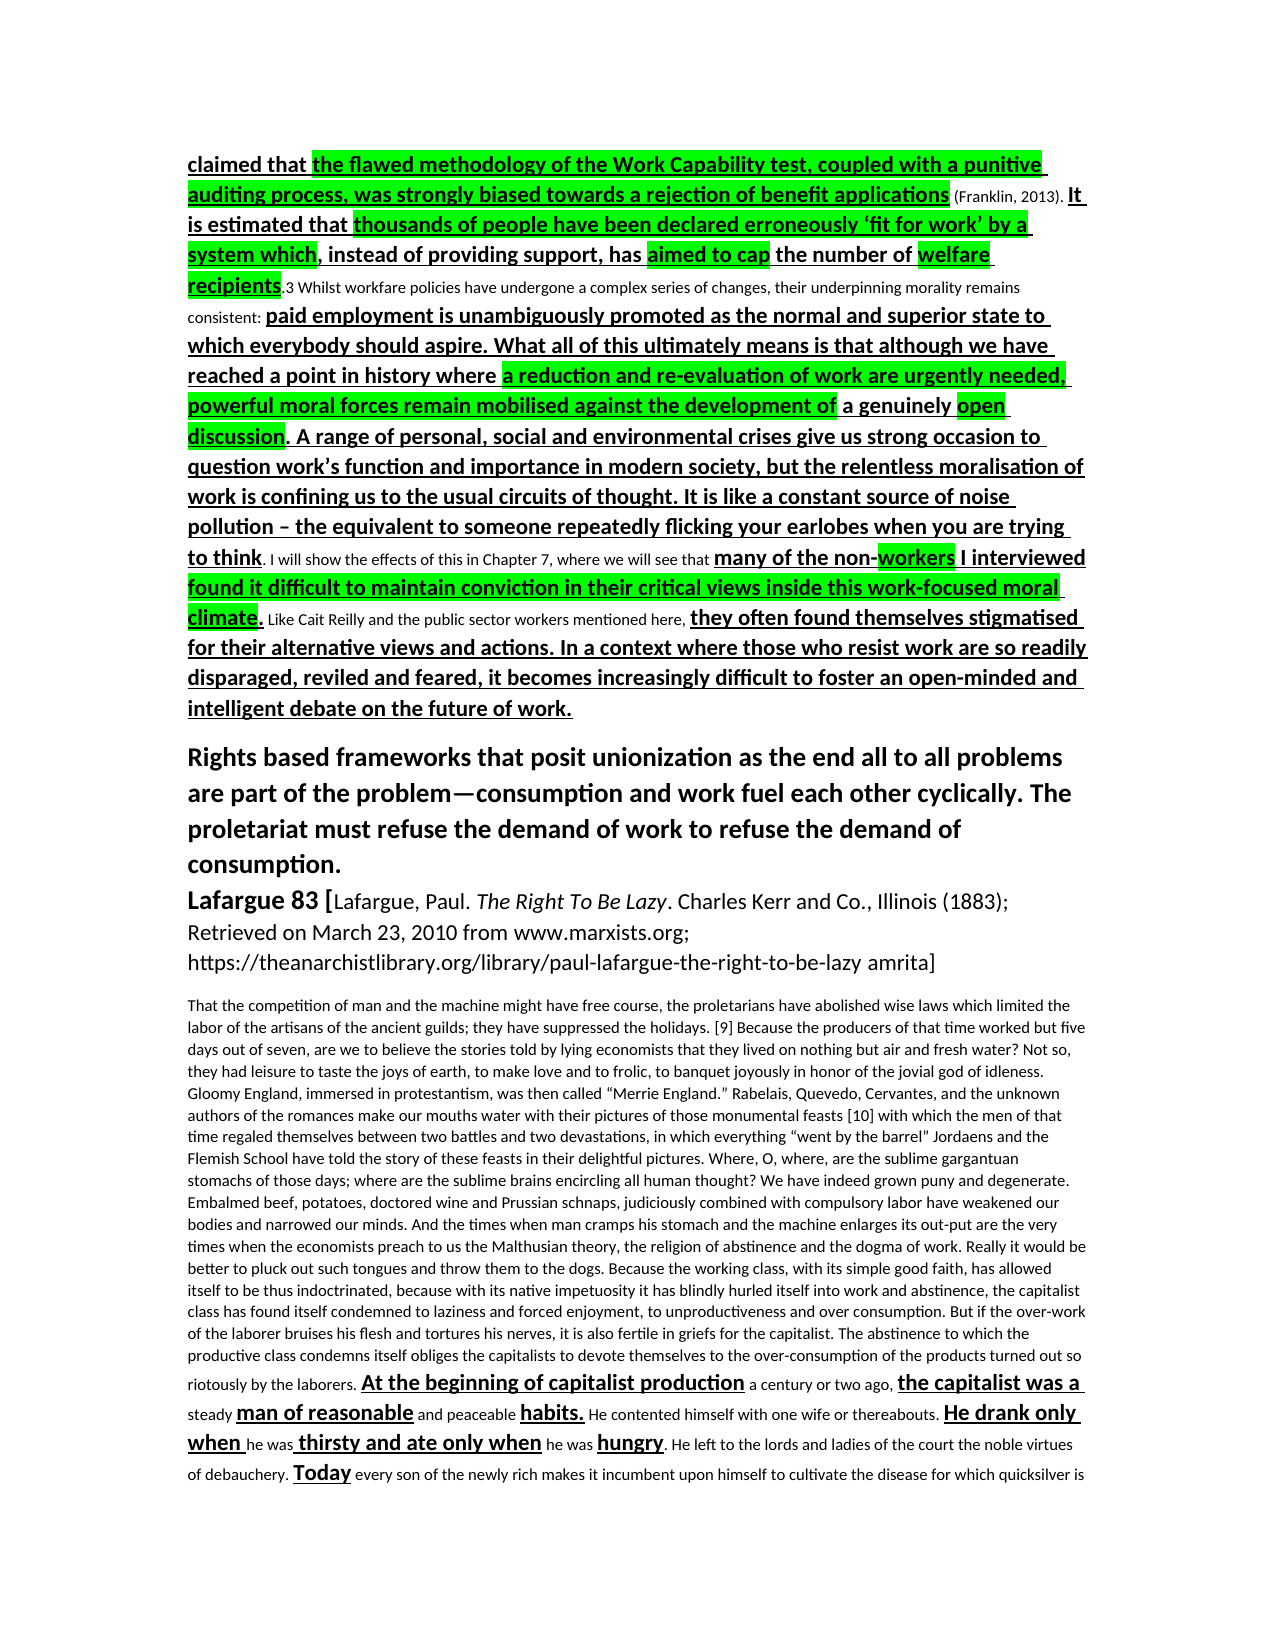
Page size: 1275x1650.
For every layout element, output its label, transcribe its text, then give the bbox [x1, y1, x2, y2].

text Lafargue 83 [Lafargue, Paul. The Right To Be Lazy. Charles Kerr and Co., Illinois (1883); Retrieved on March 23, 2010 from www.marxists.org; https://theanarchistlibrary.org/library/paul-lafargue-the-right-to-be-lazy amrita] [187, 883, 1087, 977]
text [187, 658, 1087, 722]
subtitle Rights based frameworks that posit unionization as the end all to all problems are part of the problem—consumption and work fuel each other cyclically. The proletariat must refuse the demand of work to refuse the demand of consumption. [187, 741, 1087, 881]
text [187, 995, 1087, 1487]
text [187, 150, 1087, 657]
